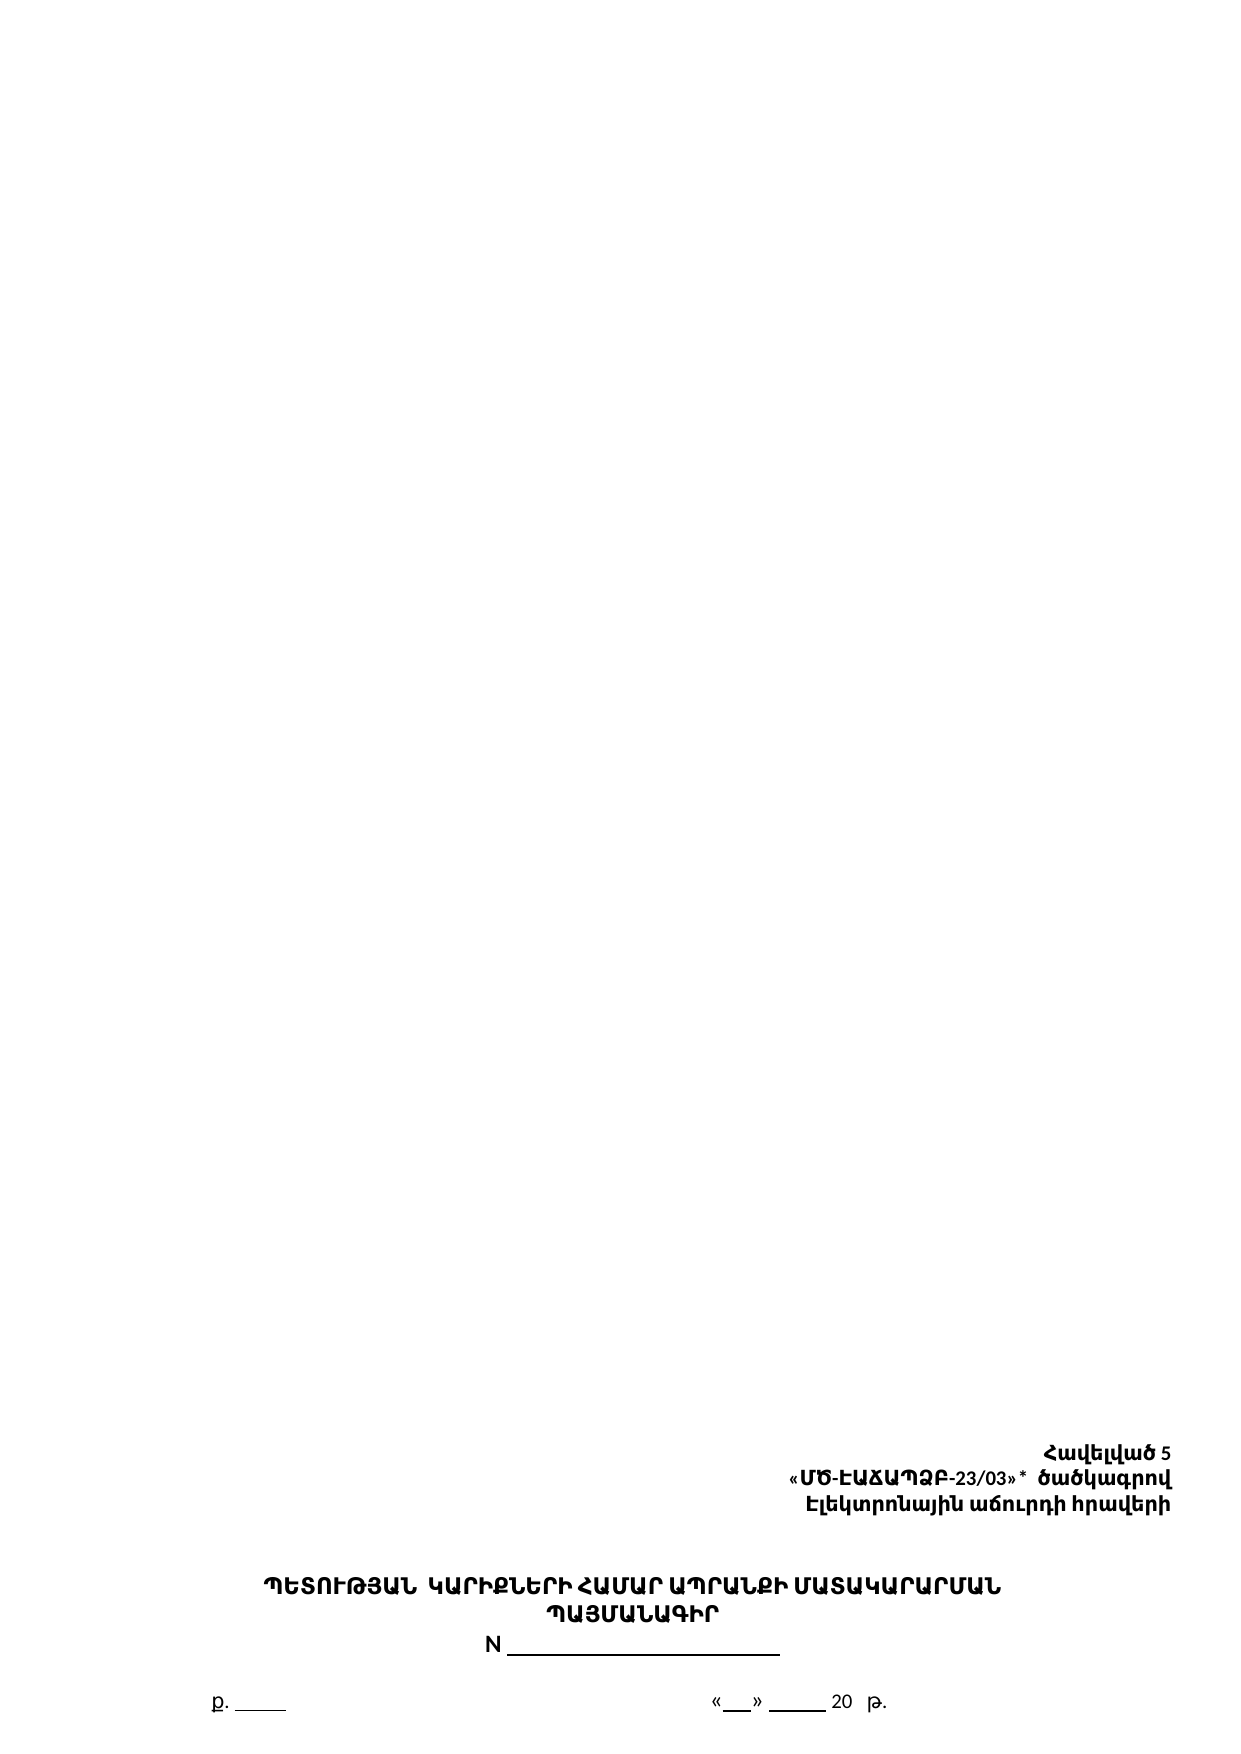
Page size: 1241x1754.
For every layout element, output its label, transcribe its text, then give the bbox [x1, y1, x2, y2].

text ՊԵՏՈՒԹՅԱՆ ԿԱՐԻՔՆԵՐԻ ՀԱՄԱՐ ԱՊՐԱՆՔԻ ՄԱՏԱԿԱՐԱՐՄԱՆ [79, 1572, 1171, 1600]
text «ՄԾ-ԷԱՃԱՊՁԲ-23/03»* ծածկագրով [94, 1465, 1171, 1491]
text ք. « » 20 թ. [94, 1684, 1171, 1715]
text Էլեկտրոնային աճուրդի հրավերի [94, 1491, 1171, 1516]
text ՊԱՅՄԱՆԱԳԻՐ [79, 1600, 1171, 1628]
text N [79, 1628, 1171, 1659]
text Հավելված 5 [94, 1440, 1171, 1465]
